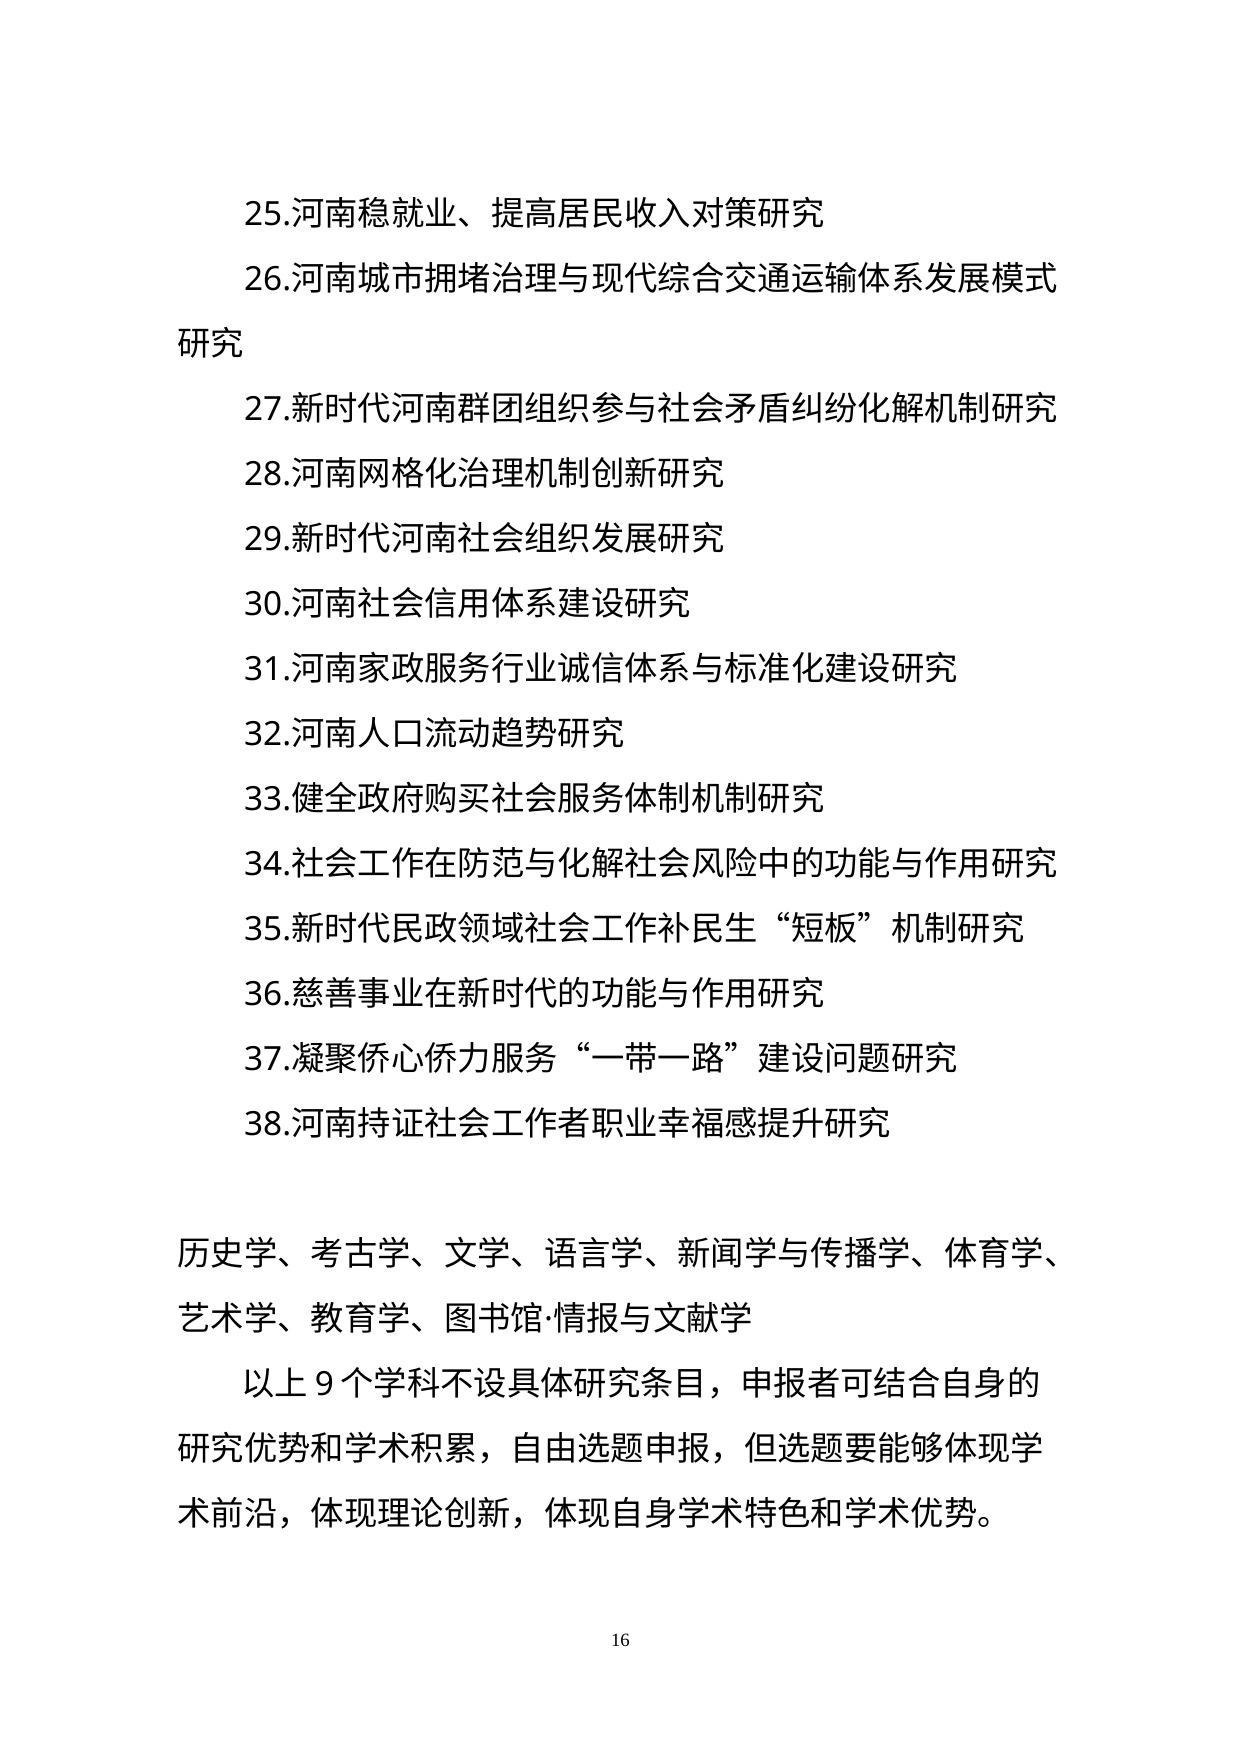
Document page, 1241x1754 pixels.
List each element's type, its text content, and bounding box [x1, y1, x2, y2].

text 28.河南网格化治理机制创新研究 [177, 438, 1063, 503]
text 31.河南家政服务行业诚信体系与标准化建设研究 [177, 633, 1063, 698]
text 26.河南城市拥堵治理与现代综合交通运输体系发展模式研究 [177, 243, 1063, 373]
text 35.新时代民政领域社会工作补民生“短板”机制研究 [177, 893, 1063, 958]
text 25.河南稳就业、提高居民收入对策研究 [177, 178, 1063, 243]
text 27.新时代河南群团组织参与社会矛盾纠纷化解机制研究 [177, 373, 1063, 438]
text 以上9个学科不设具体研究条目，申报者可结合自身的研究优势和学术积累，自由选题申报，但选题要能够体现学术前沿，体现理论创新，体现自身学术特色和学术优势。 [177, 1348, 1063, 1543]
text 29.新时代河南社会组织发展研究 [177, 503, 1063, 568]
text 36.慈善事业在新时代的功能与作用研究 [177, 958, 1063, 1023]
text 33.健全政府购买社会服务体制机制研究 [177, 763, 1063, 828]
text 37.凝聚侨心侨力服务“一带一路”建设问题研究 [177, 1023, 1063, 1088]
text 历史学、考古学、文学、语言学、新闻学与传播学、体育学、艺术学、教育学、图书馆·情报与文献学 [177, 1218, 1063, 1348]
text 32.河南人口流动趋势研究 [177, 698, 1063, 763]
text 30.河南社会信用体系建设研究 [177, 568, 1063, 633]
text 38.河南持证社会工作者职业幸福感提升研究 [177, 1088, 1063, 1153]
text 34.社会工作在防范与化解社会风险中的功能与作用研究 [177, 828, 1063, 893]
